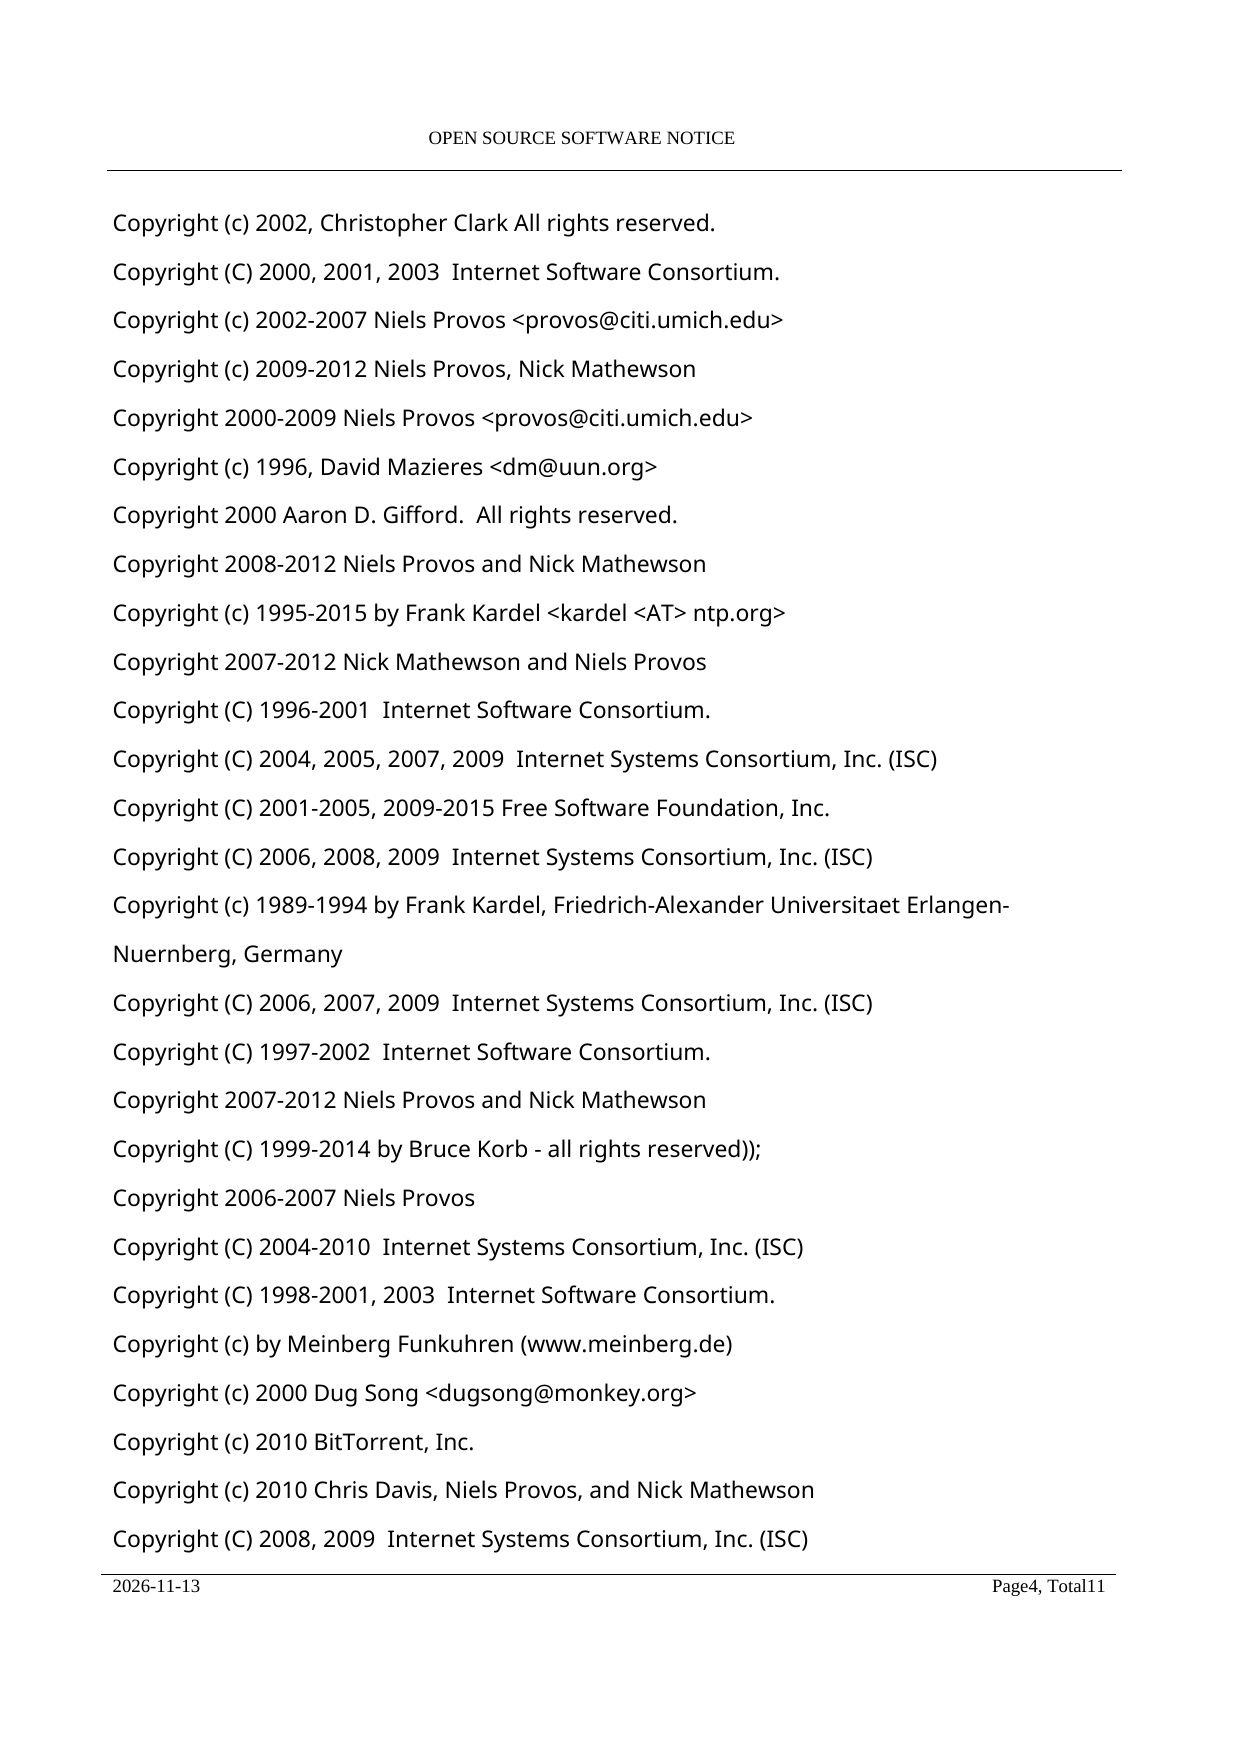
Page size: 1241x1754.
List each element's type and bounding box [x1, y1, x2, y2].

text [112, 206, 1128, 1555]
